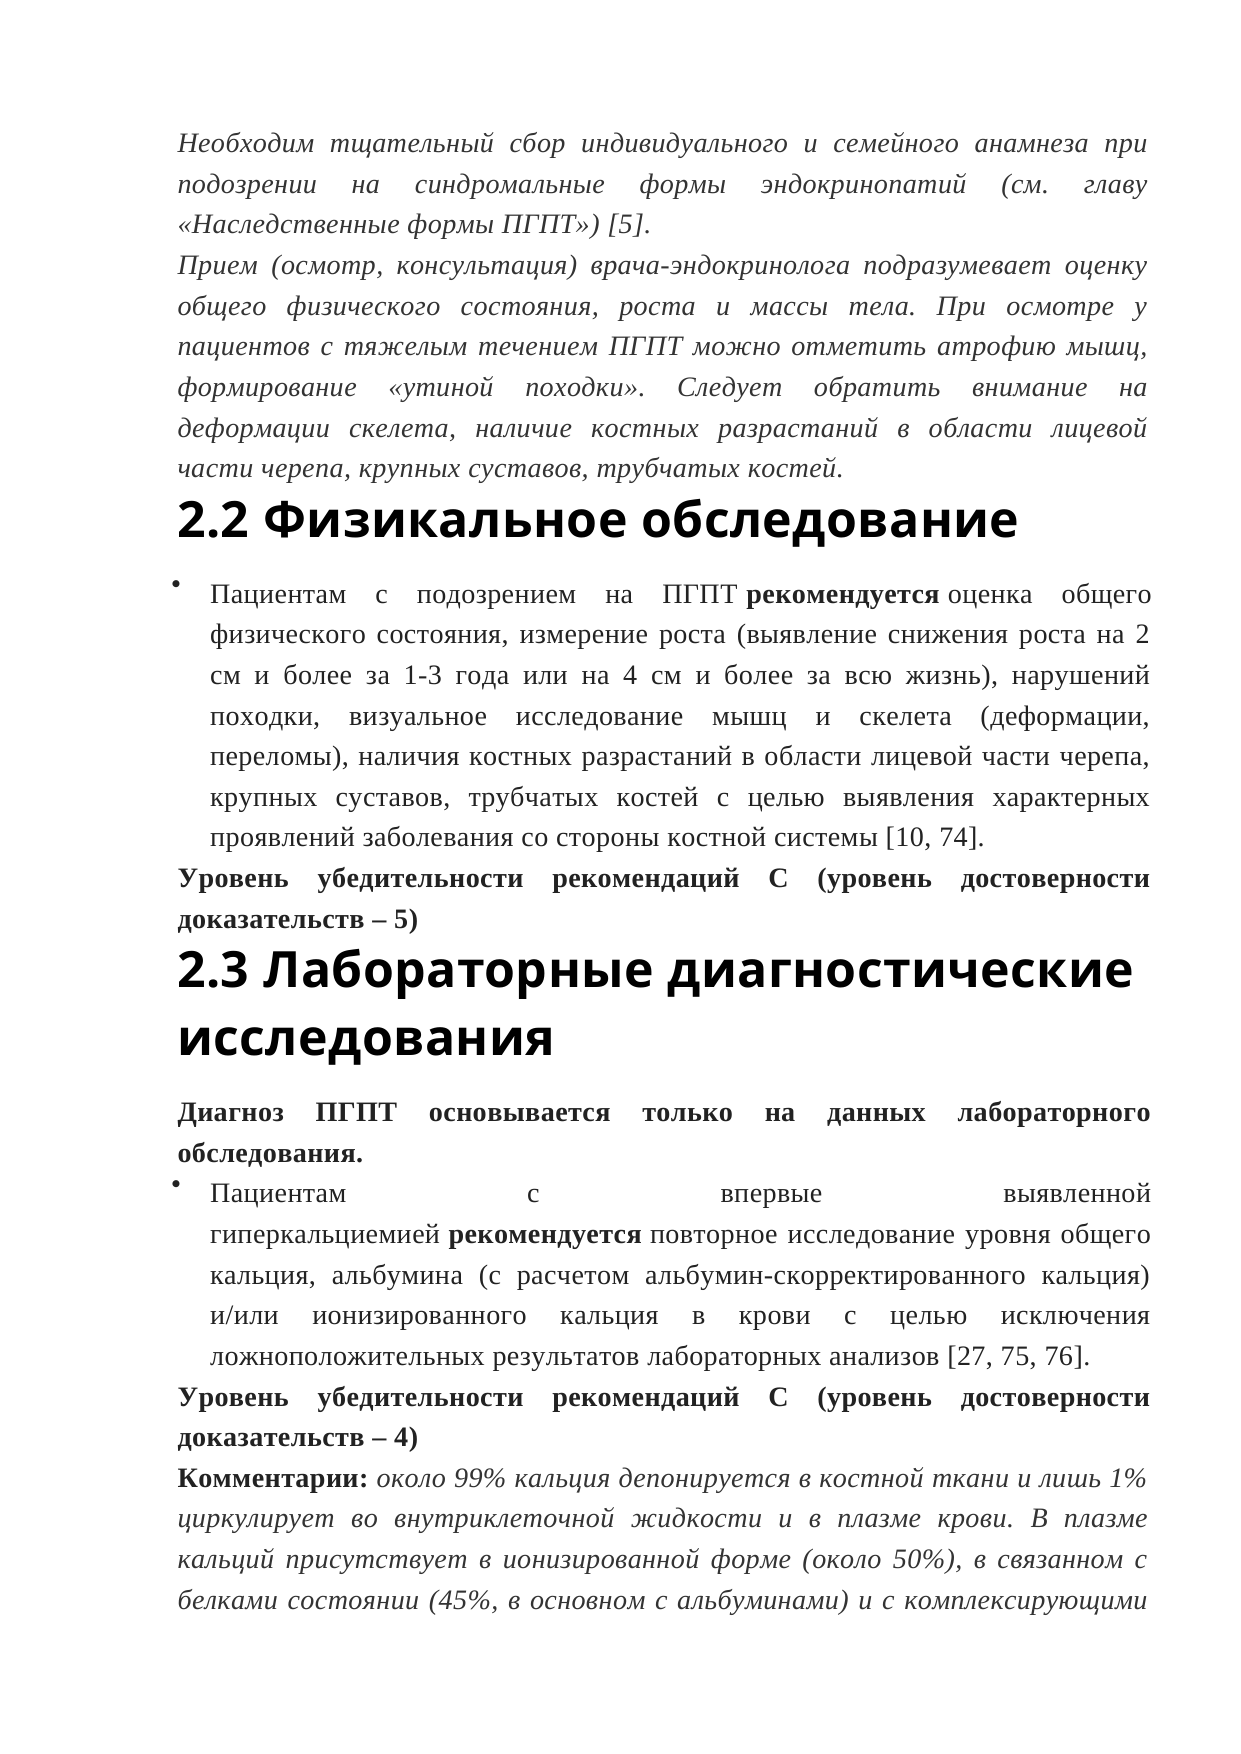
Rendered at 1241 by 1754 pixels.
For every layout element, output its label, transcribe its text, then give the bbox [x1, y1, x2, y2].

list Пациентам с подозрением на ПГПТ рекомендуется оценка общего физического состояния, измерение роста (выявление снижения роста на 2 см и более за 1-3 года или на 4 см и более за всю жизнь), нарушений походки, визуальное исследование мышц и скелета (деформации, переломы), наличия костных разрастаний в области лицевой части черепа, крупных суставов, трубчатых костей с целью выявления характерных проявлений заболевания со стороны костной системы [10, 74]. [172, 568, 1152, 853]
text 2.3 Лабораторные диагностические исследования [177, 934, 1152, 1070]
text Необходим тщательный сбор индивидуального и семейного анамнеза при подозрении на синдромальные формы эндокринопатий (см. главу «Наследственные формы ПГПТ») [5]. [177, 118, 1152, 240]
text Диагноз ПГПТ основывается только на данных лабораторного обследования. [177, 1087, 1152, 1168]
text Прием (осмотр, консультация) врача-эндокринолога подразумевает оценку общего физического состояния, роста и массы тела. При осмотре у пациентов с тяжелым течением ПГПТ можно отметить атрофию мышц, формирование «утиной походки». Следует обратить внимание на деформации скелета, наличие костных разрастаний в области лицевой части черепа, крупных суставов, трубчатых костей. [177, 240, 1152, 484]
text Уровень убедительности рекомендаций С (уровень достоверности доказательств – 4) [177, 1371, 1152, 1453]
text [177, 1453, 1152, 1615]
text 2.2 Физикальное обследование [177, 484, 1152, 552]
text Уровень убедительности рекомендаций С (уровень достоверности доказательств – 5) [177, 853, 1152, 934]
list Пациентам с впервые выявленной гиперкальциемией рекомендуется повторное исследование уровня общего кальция, альбумина (с расчетом альбумин-скорректированного кальция) и/или ионизированного кальция в крови с целью исключения ложноположительных результатов лабораторных анализов [27, 75, 76]. [172, 1168, 1152, 1371]
